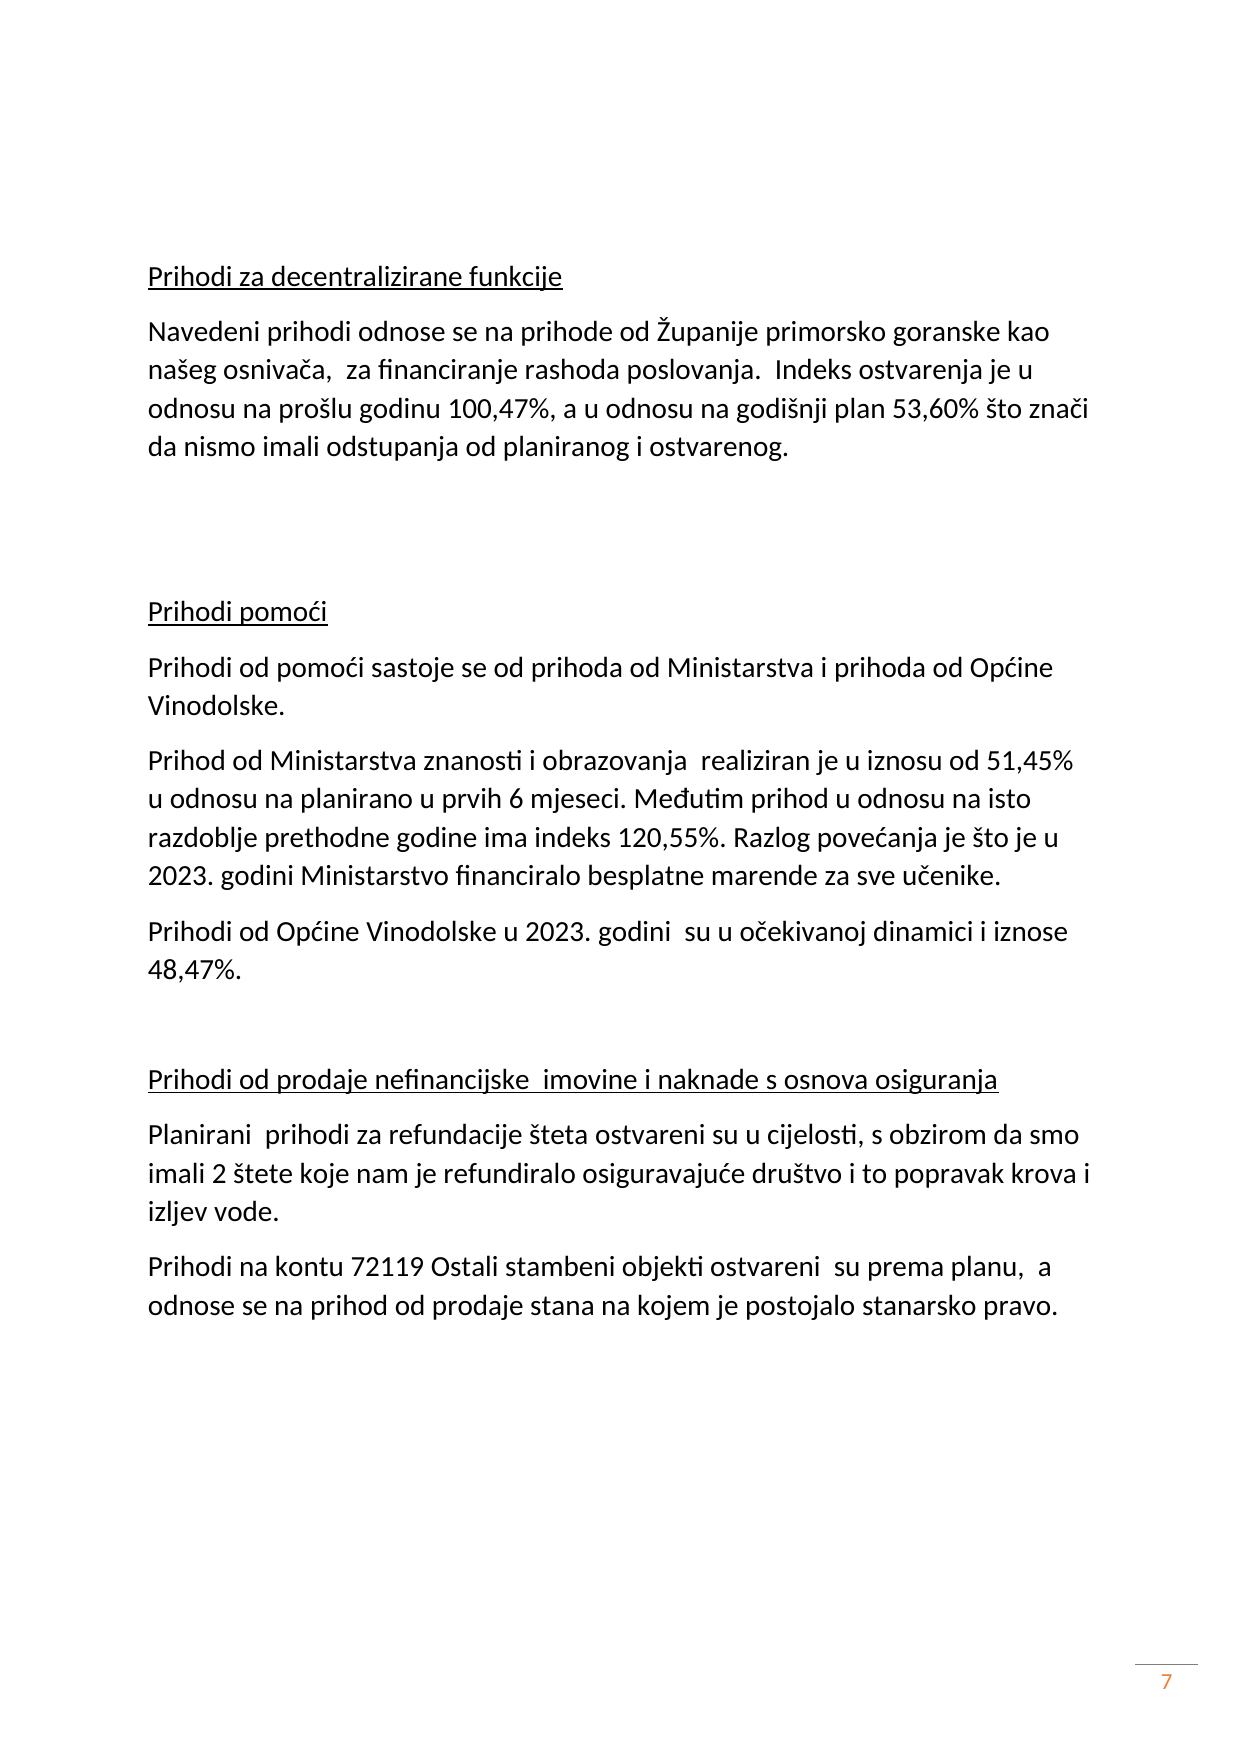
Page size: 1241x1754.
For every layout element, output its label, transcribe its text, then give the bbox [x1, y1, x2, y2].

text Prihodi od Općine Vinodolske u 2023. godini su u očekivanoj dinamici i iznose 48,47%. [148, 913, 1093, 987]
text Prihod od Ministarstva znanosti i obrazovanja realiziran je u iznosu od 51,45% u odnosu na planirano u prvih 6 mjeseci. Međutim prihod u odnosu na isto razdoblje prethodne godine ima indeks 120,55%. Razlog povećanja je što je u 2023. godini Ministarstvo financiralo besplatne marende za sve učenike. [148, 742, 1093, 893]
text Planirani prihodi za refundacije šteta ostvareni su u cijelosti, s obzirom da smo imali 2 štete koje nam je refundiralo osiguravajuće društvo i to popravak krova i izljev vode. [148, 1116, 1093, 1229]
text Prihodi od prodaje nefinancijske imovine i naknade s osnova osiguranja [148, 1061, 1093, 1097]
text Prihodi na kontu 72119 Ostali stambeni objekti ostvareni su prema planu, a odnose se na prihod od prodaje stana na kojem je postojalo stanarsko pravo. [148, 1248, 1093, 1322]
text Prihodi pomoći [148, 593, 1093, 629]
text Navedeni prihodi odnose se na prihode od Županije primorsko goranske kao našeg osnivača, za financiranje rashoda poslovanja. Indeks ostvarenja je u odnosu na prošlu godinu 100,47%, a u odnosu na godišnji plan 53,60% što znači da nismo imali odstupanja od planiranog i ostvarenog. [148, 313, 1093, 464]
text Prihodi za decentralizirane funkcije [148, 258, 1093, 293]
text Prihodi od pomoći sastoje se od prihoda od Ministarstva i prihoda od Općine Vinodolske. [148, 649, 1093, 723]
